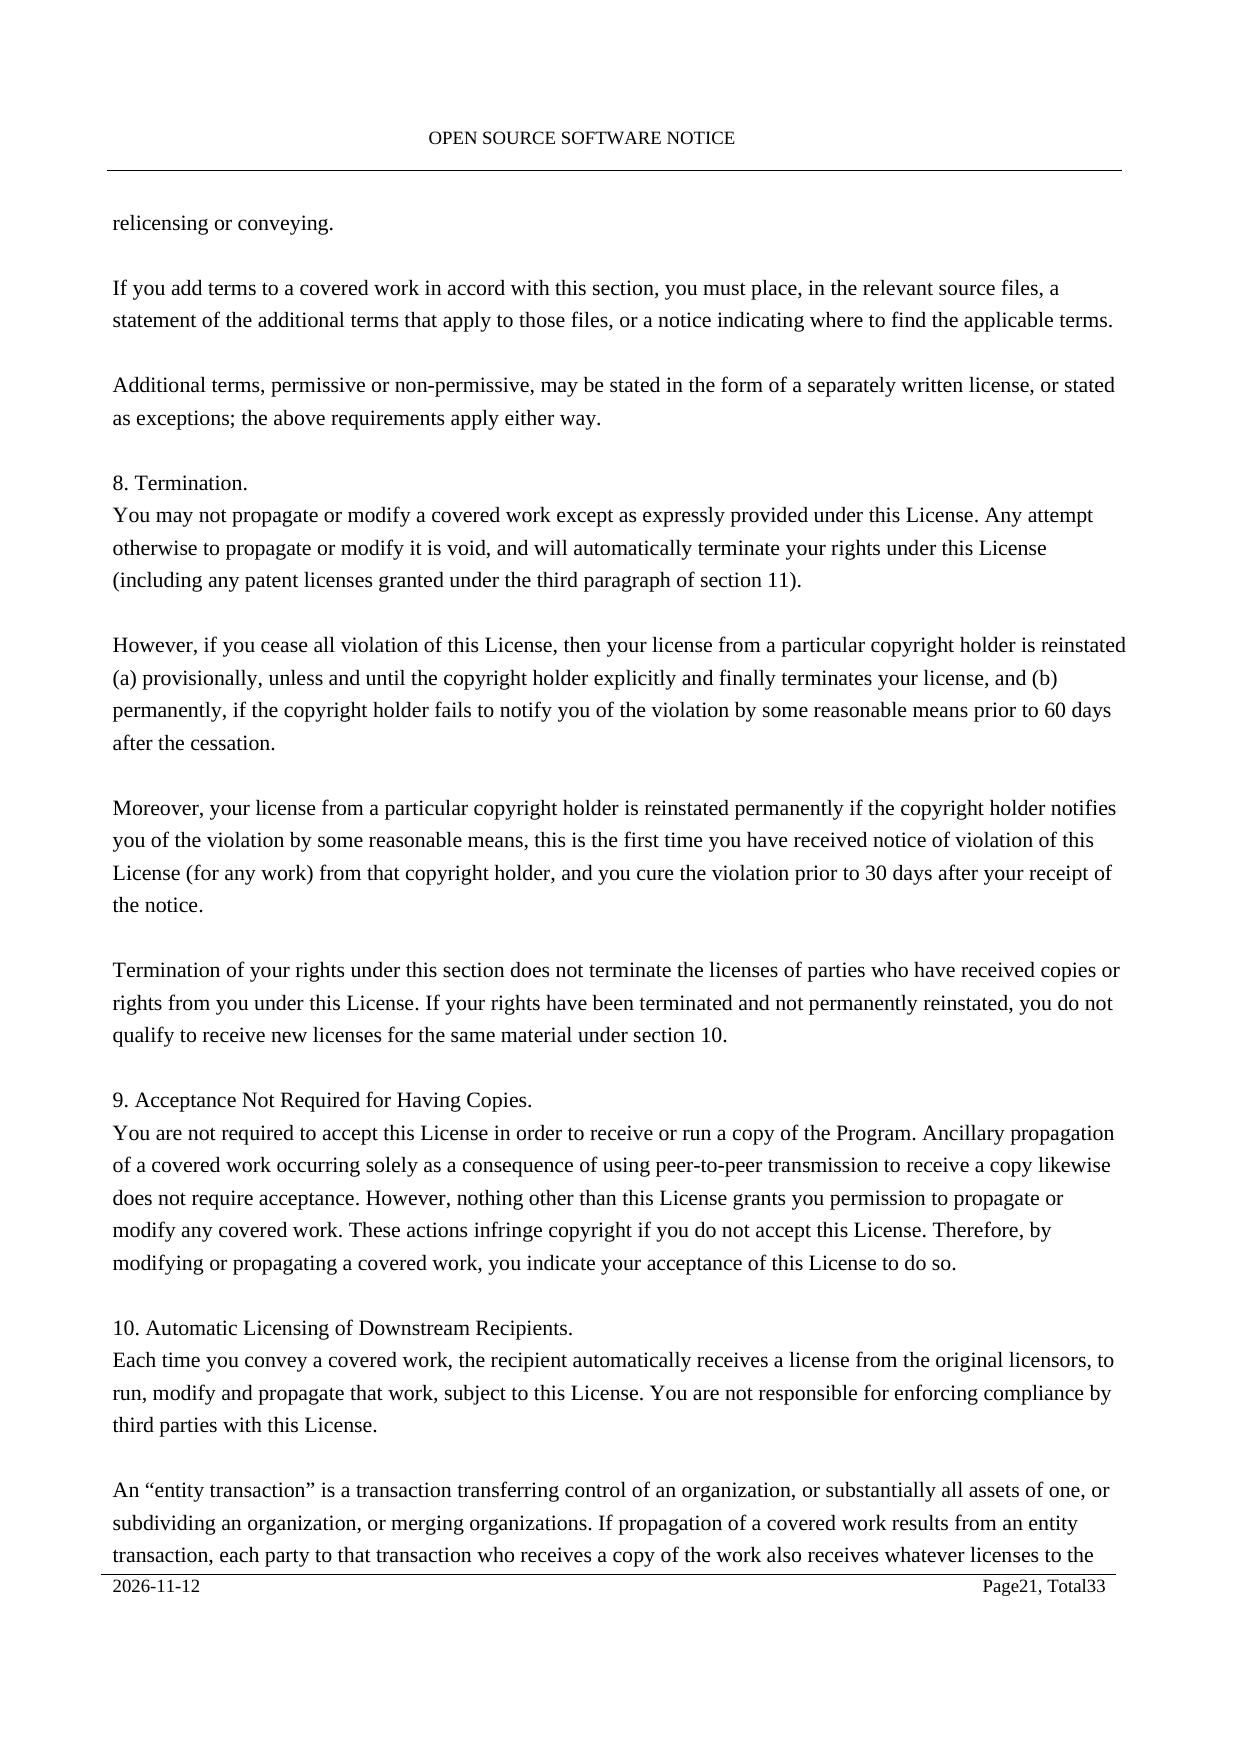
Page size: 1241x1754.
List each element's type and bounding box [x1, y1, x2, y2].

text [112, 206, 1128, 1571]
